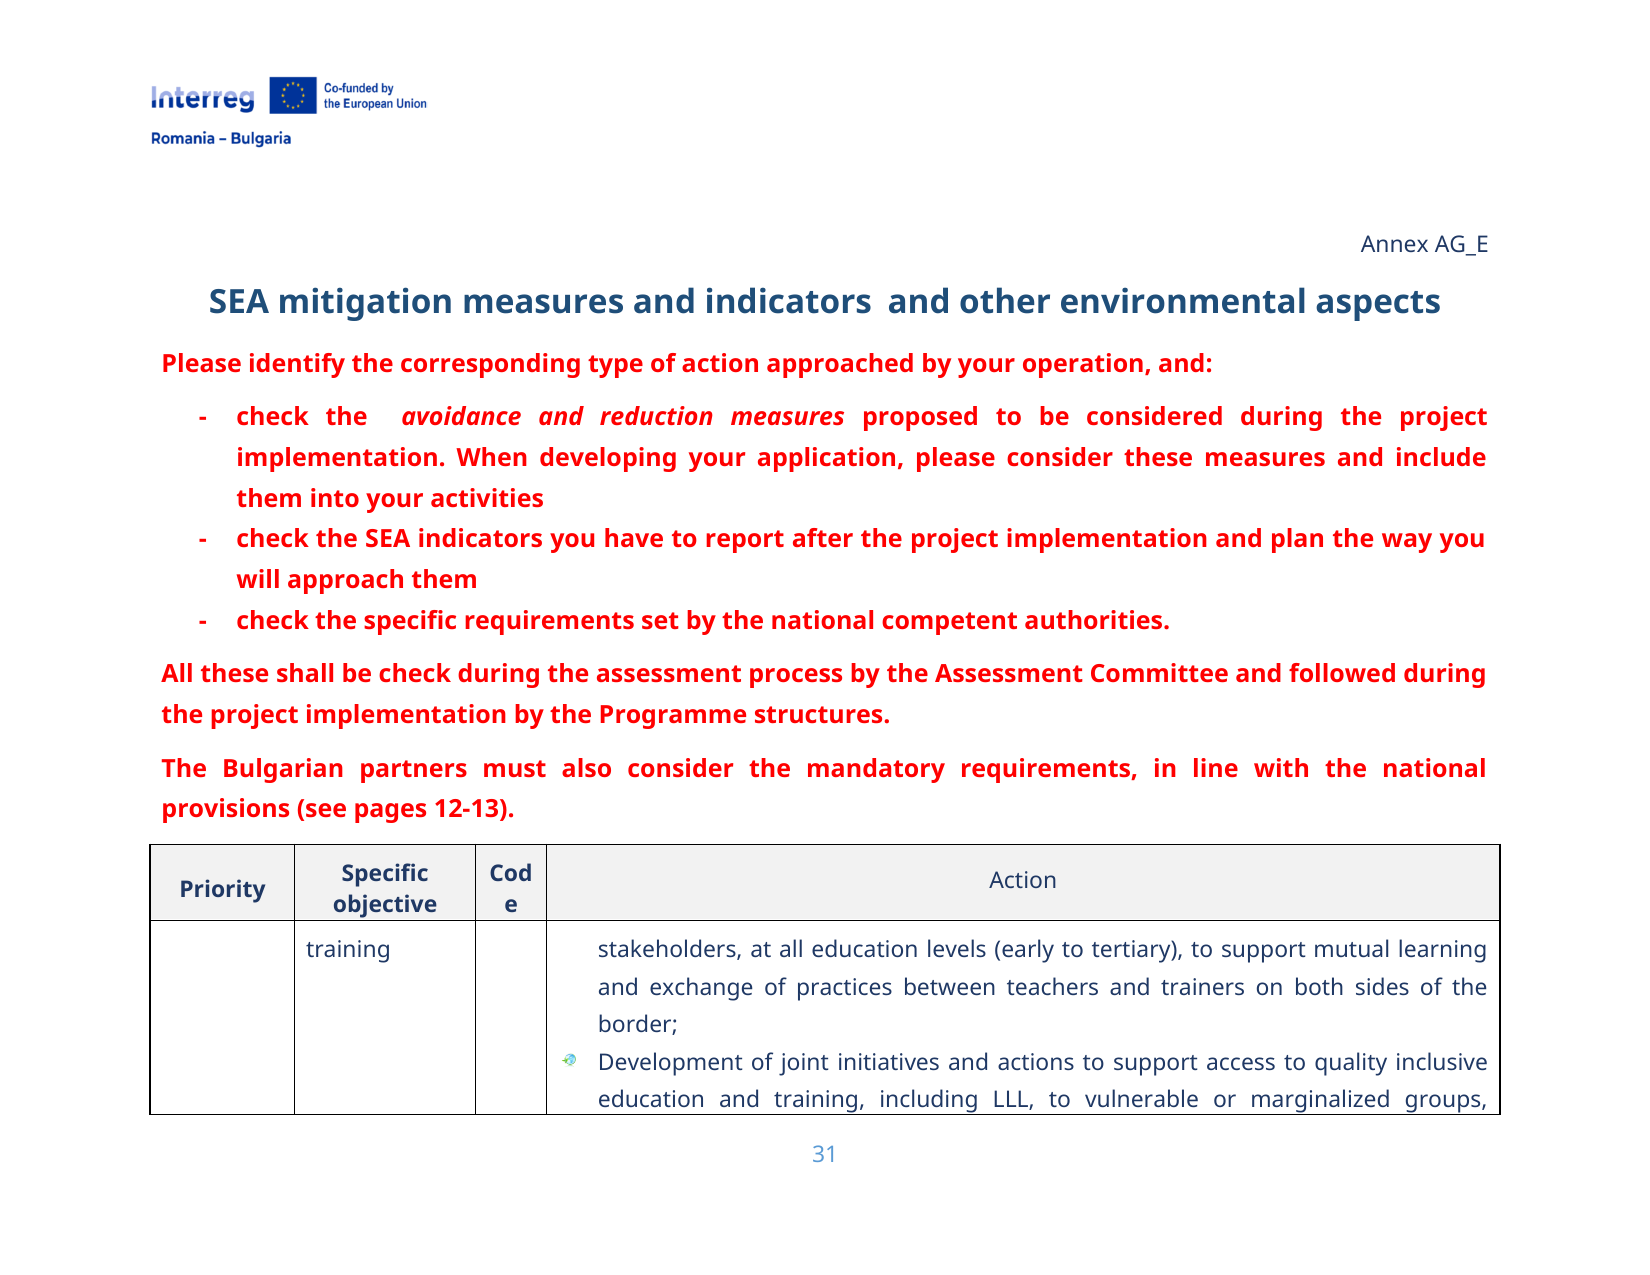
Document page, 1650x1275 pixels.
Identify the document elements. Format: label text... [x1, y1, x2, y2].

table_cell Priority [151, 845, 294, 919]
table_cell Action [547, 845, 1499, 919]
picture [150, 75, 428, 154]
table_cell Development of partnerships between education and training institutions and stakeholders, at all education levels (early to tertiary), to support mutual learning and exchange of practices between teachers and trainers on both sides of the border; Development of joint initiatives and actions to support access to quality inclusive education and training, including LLL, to vulnerable or marginalized groups, including disabled persons, SEN ('Special educational needs' is a legal definition and refers to children with learning problems or disabilities that make it harder for them to learn than most children the same age), Roma ethnic group etc. Joint measures for improving the link between the labour market and the education and training system. [547, 921, 1499, 1114]
table_cell Code [476, 845, 546, 919]
table_cell [476, 921, 546, 1114]
table_header Annex AG_E SEA mitigation measures and indicators and other environmental aspects Please identify the corresponding type of action approached by your operation, and: check the avoidance and reduction measures proposed to be considered during the project implementation. When developing your application, please consider these measures and include them into your activities check the SEA indicators you have to report after the project implementation and plan the way you will approach them check the specific requirements set by the national competent authorities. All these shall be check during the assessment process by the Assessment Committee and followed during the project implementation by the Programme structures. The Bulgarian partners must also consider the mandatory requirements, in line with the national provisions (see pages 12-13). [150, 216, 1500, 843]
picture [561, 1053, 576, 1070]
table_cell Specific objective [295, 845, 475, 919]
